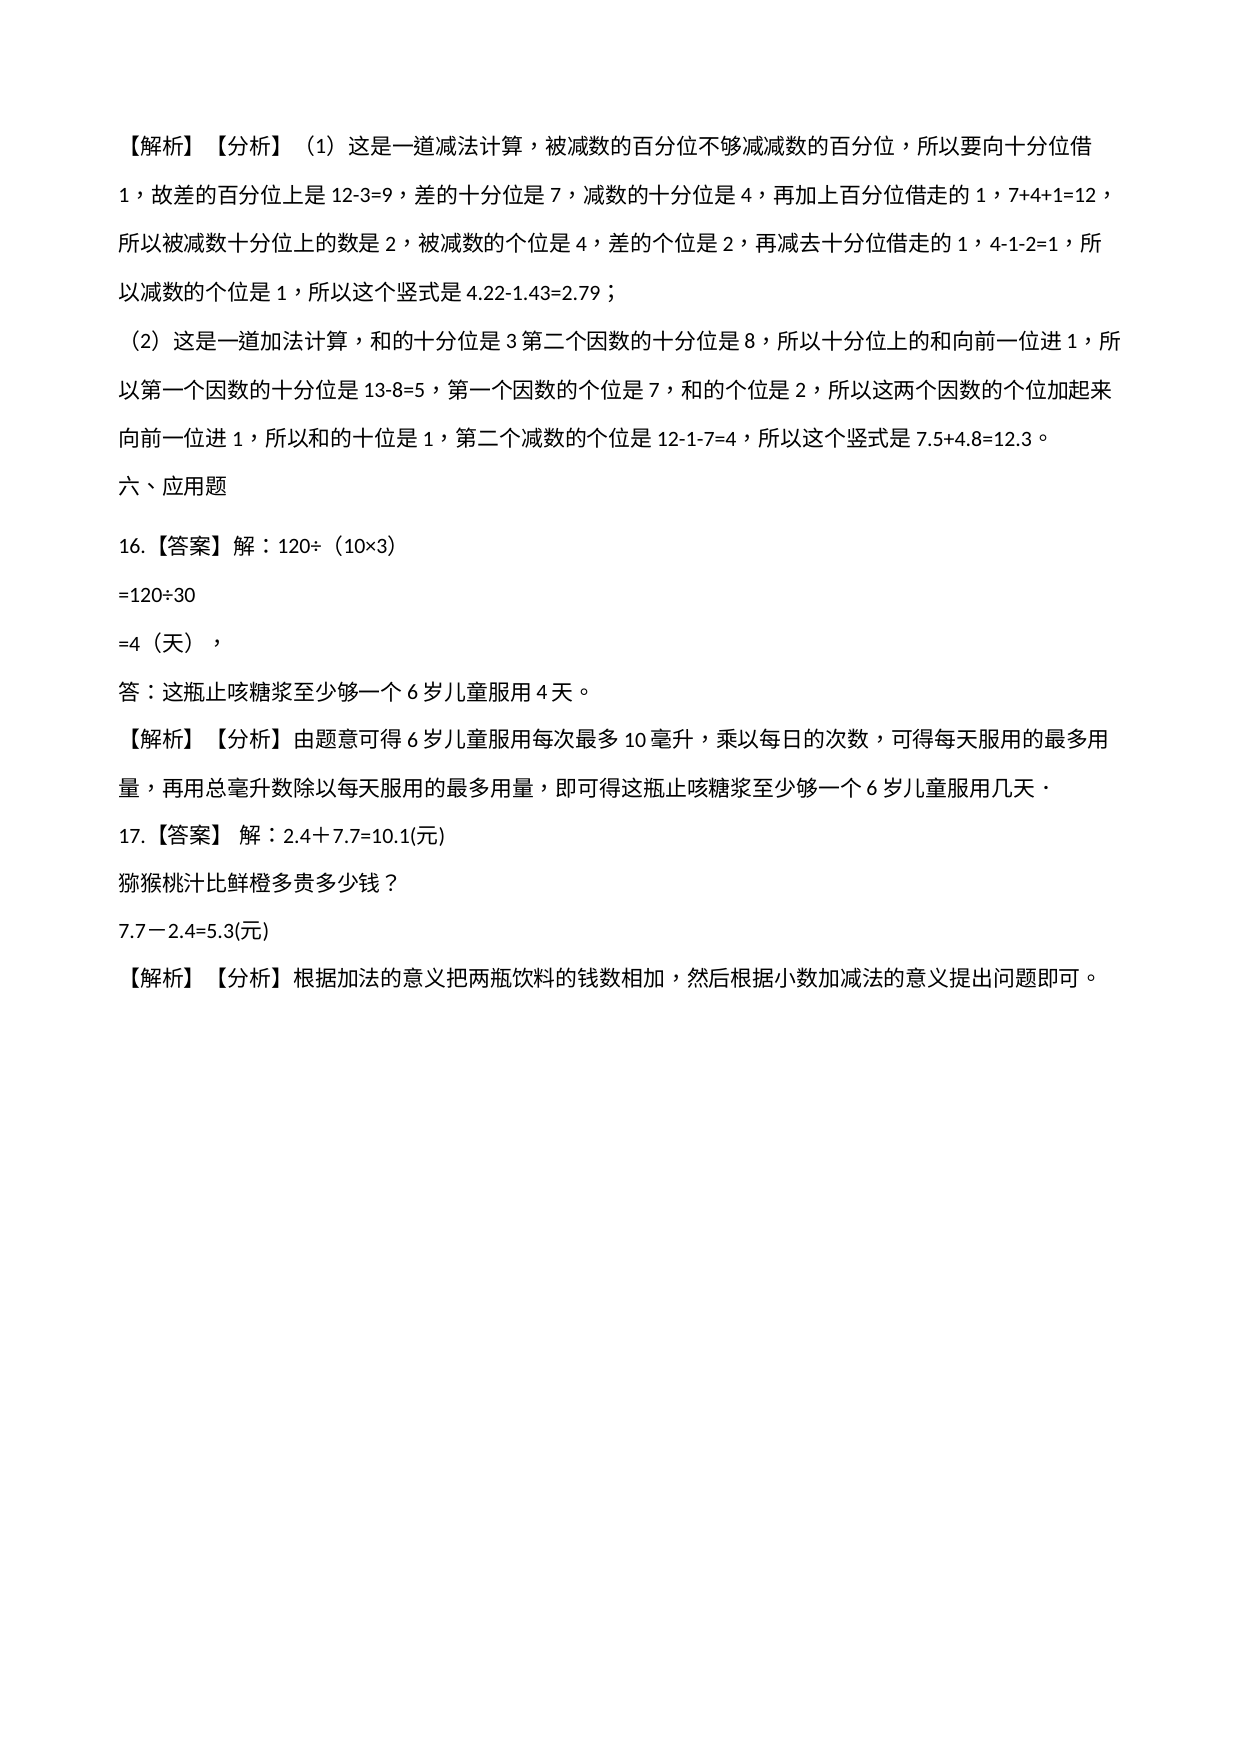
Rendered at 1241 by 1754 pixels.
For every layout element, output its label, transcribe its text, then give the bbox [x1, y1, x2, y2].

text 【解析】【分析】（1）这是一道减法计算，被减数的百分位不够减减数的百分位，所以要向十分位借1，故差的百分位上是12-3=9，差的十分位是7，减数的十分位是4，再加上百分位借走的1，7+4+1=12，所以被减数十分位上的数是2，被减数的个位是4，差的个位是2，再减去十分位借走的1，4-1-2=1，所以减数的个位是1，所以这个竖式是4.22-1.43=2.79； （2）这是一道加法计算，和的十分位是3第二个因数的十分位是8，所以十分位上的和向前一位进1，所以第一个因数的十分位是13-8=5，第一个因数的个位是7，和的个位是2，所以这两个因数的个位加起来向前一位进1，所以和的十位是1，第二个减数的个位是12-1-7=4，所以这个竖式是7.5+4.8=12.3。 [118, 129, 1122, 454]
text 17.【答案】 解：2.4＋7.7=10.1(元) [118, 819, 1122, 852]
text 猕猴桃汁比鲜橙多贵多少钱？ [118, 866, 1122, 899]
text 7.7－2.4=5.3(元) [118, 914, 1122, 946]
text 【解析】【分析】根据加法的意义把两瓶饮料的钱数相加，然后根据小数加减法的意义提出问题即可。 [118, 961, 1122, 994]
text 六、应用题 [118, 469, 1122, 502]
text 16.【答案】解：120÷（10×3） =120÷30 =4（天）， 答：这瓶止咳糖浆至少够一个6岁儿童服用4天。 [118, 529, 1122, 708]
text 【解析】【分析】由题意可得6岁儿童服用每次最多10毫升，乘以每日的次数，可得每天服用的最多用量，再用总毫升数除以每天服用的最多用量，即可得这瓶止咳糖浆至少够一个6岁儿童服用几天． [118, 723, 1122, 804]
